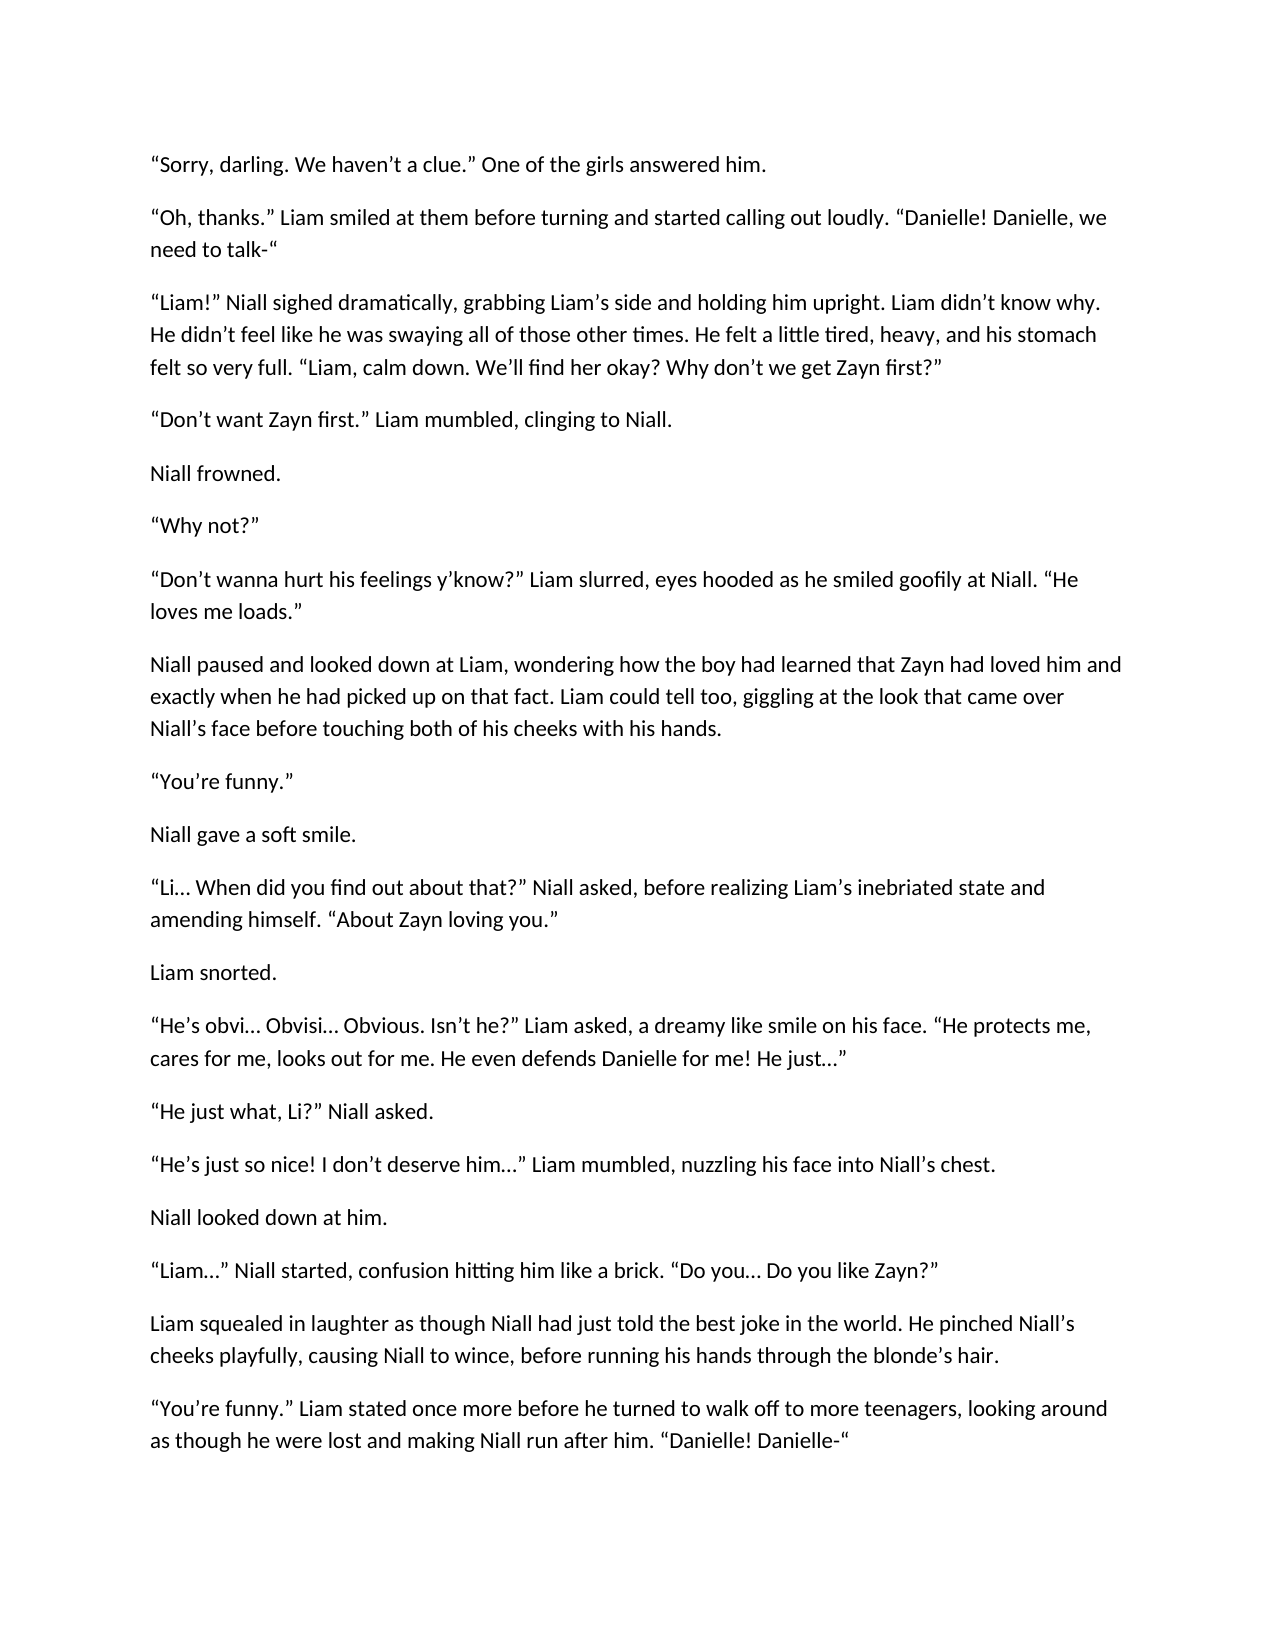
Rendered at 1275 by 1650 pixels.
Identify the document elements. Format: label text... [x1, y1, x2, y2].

text Liam squealed in laughter as though Niall had just told the best joke in the world. He pinched Niall’s cheeks playfully, causing Niall to wince, before running his hands through the blonde’s hair. [150, 1309, 1125, 1369]
text “He’s obvi… Obvisi… Obvious. Isn’t he?” Liam asked, a dreamy like smile on his face. “He protects me, cares for me, looks out for me. He even defends Danielle for me! He just…” [150, 1012, 1125, 1072]
text “He just what, Li?” Niall asked. [150, 1097, 1125, 1125]
text “You’re funny.” [150, 767, 1125, 795]
text “Don’t wanna hurt his feelings y’know?” Liam slurred, eyes hooded as he smiled goofily at Niall. “He loves me loads.” [150, 565, 1125, 625]
text “Li… When did you find out about that?” Niall asked, before realizing Liam’s inebriated state and amending himself. “About Zayn loving you.” [150, 873, 1125, 933]
text “Why not?” [150, 512, 1125, 540]
text “Liam!” Niall sighed dramatically, grabbing Liam’s side and holding him upright. Liam didn’t know why. He didn’t feel like he was swaying all of those other times. He felt a little tired, heavy, and his stomach felt so very full. “Liam, calm down. We’ll find her okay? Why don’t we get Zayn first?” [150, 288, 1125, 381]
text Niall gave a soft smile. [150, 820, 1125, 848]
text Niall frowned. [150, 459, 1125, 487]
text Niall looked down at him. [150, 1203, 1125, 1231]
text “Sorry, darling. We haven’t a clue.” One of the girls answered him. [150, 150, 1125, 178]
text “You’re funny.” Liam stated once more before he turned to walk off to more teenagers, looking around as though he were lost and making Niall run after him. “Danielle! Danielle-“ [150, 1394, 1125, 1454]
text Niall paused and looked down at Liam, wondering how the boy had learned that Zayn had loved him and exactly when he had picked up on that fact. Liam could tell too, giggling at the look that came over Niall’s face before touching both of his cheeks with his hands. [150, 650, 1125, 742]
text “Don’t want Zayn first.” Liam mumbled, clinging to Niall. [150, 406, 1125, 434]
text “Oh, thanks.” Liam smiled at them before turning and started calling out loudly. “Danielle! Danielle, we need to talk-“ [150, 203, 1125, 263]
text Liam snorted. [150, 958, 1125, 987]
text “Liam…” Niall started, confusion hitting him like a brick. “Do you… Do you like Zayn?” [150, 1256, 1125, 1284]
text “He’s just so nice! I don’t deserve him…” Liam mumbled, nuzzling his face into Niall’s chest. [150, 1150, 1125, 1178]
